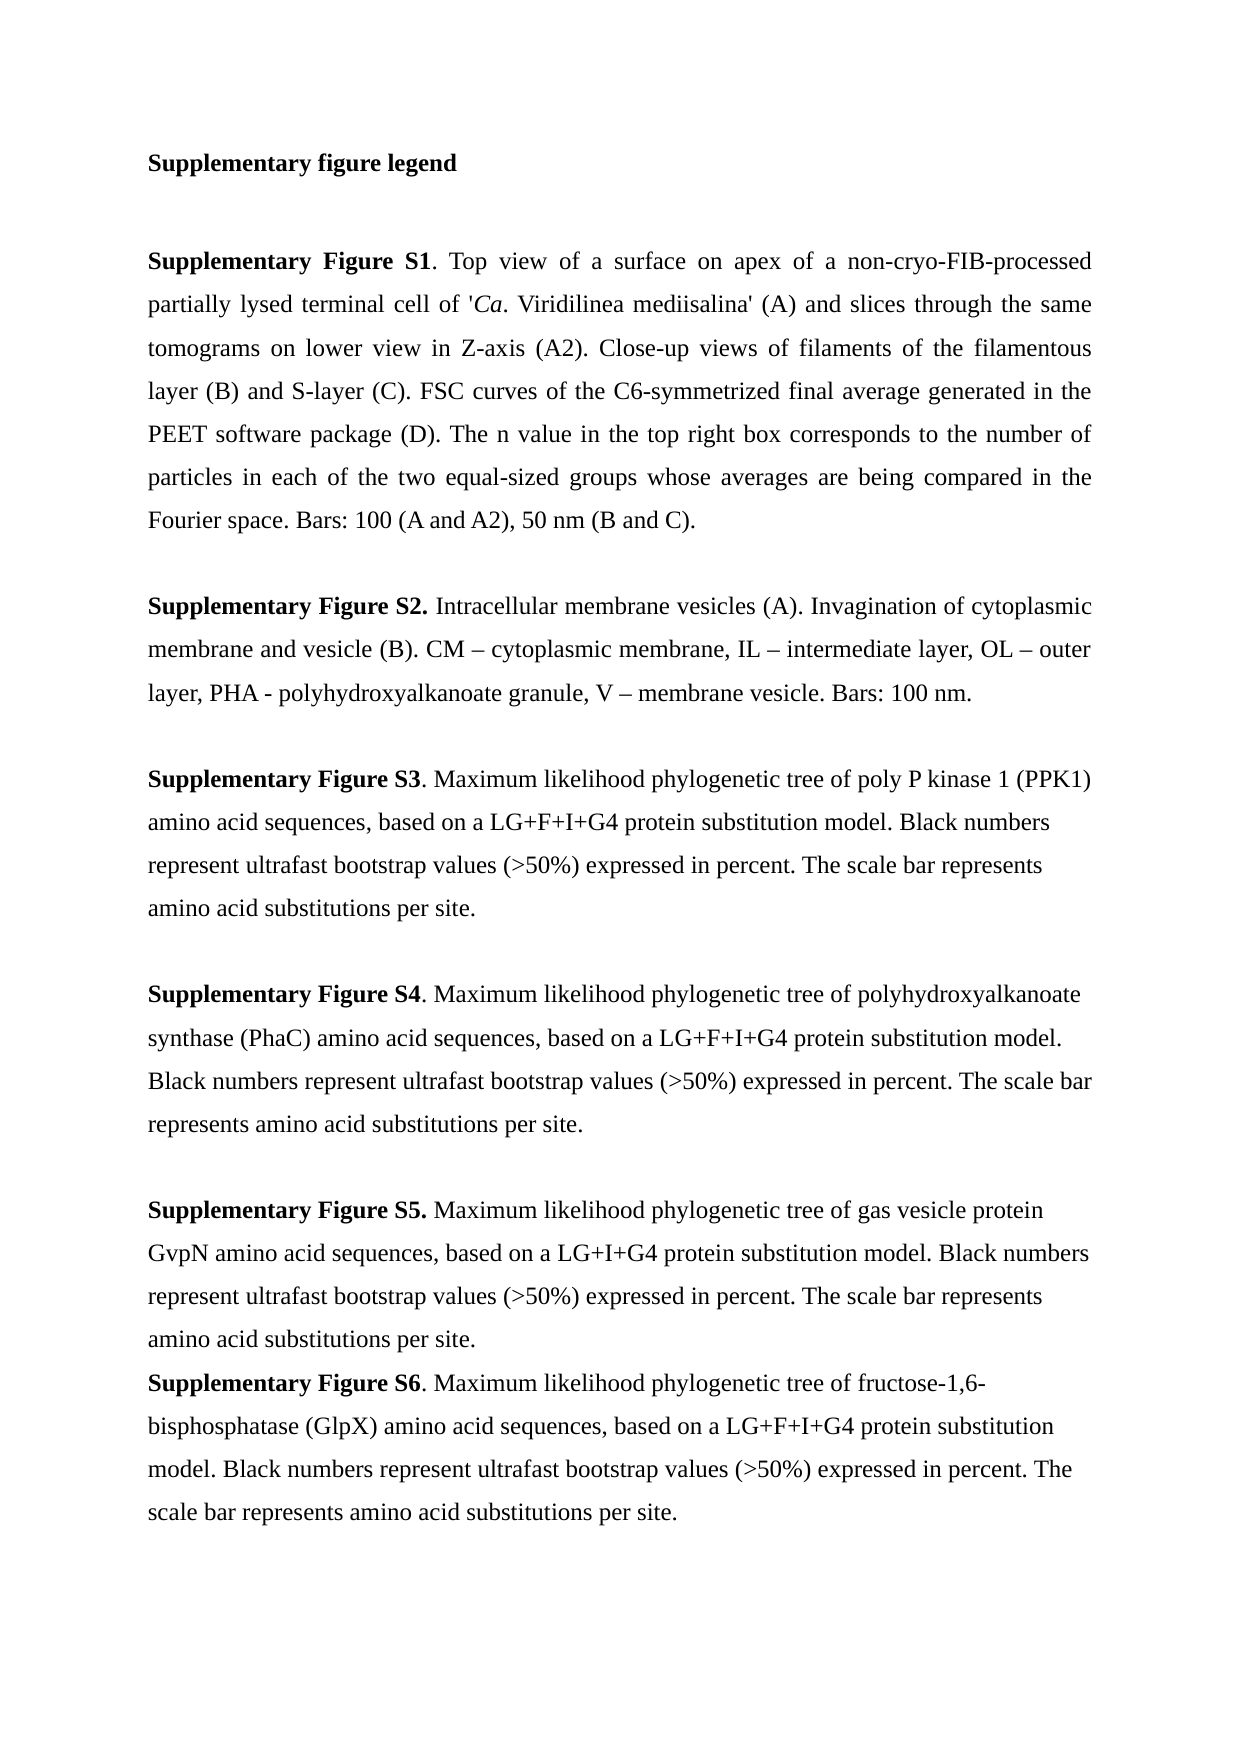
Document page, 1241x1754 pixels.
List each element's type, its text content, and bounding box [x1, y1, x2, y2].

text Supplementary Figure S5. Maximum likelihood phylogenetic tree of gas vesicle protein GvpN amino acid sequences, based on a LG+I+G4 protein substitution model. Black numbers represent ultrafast bootstrap values (>50%) expressed in percent. The scale bar represents amino acid substitutions per site. [148, 1195, 1093, 1353]
text Supplementary Figure S2. Intracellular membrane vesicles (A). Invagination of cytoplasmic membrane and vesicle (B). CM – cytoplasmic membrane, IL – intermediate layer, OL – outer layer, PHA - polyhydroxyalkanoate granule, V – membrane vesicle. Bars: 100 nm. [148, 591, 1093, 706]
subtitle Supplementary figure legend [148, 148, 1093, 176]
text Supplementary Figure S6. Maximum likelihood phylogenetic tree of fructose-1,6-bisphosphatase (GlpX) amino acid sequences, based on a LG+F+I+G4 protein substitution model. Black numbers represent ultrafast bootstrap values (>50%) expressed in percent. The scale bar represents amino acid substitutions per site. [148, 1368, 1093, 1526]
text Supplementary Figure S3. Maximum likelihood phylogenetic tree of poly P kinase 1 (PPK1) amino acid sequences, based on a LG+F+I+G4 protein substitution model. Black numbers represent ultrafast bootstrap values (>50%) expressed in percent. The scale bar represents amino acid substitutions per site. [148, 764, 1093, 922]
text Supplementary Figure S4. Maximum likelihood phylogenetic tree of polyhydroxyalkanoate synthase (PhaC) amino acid sequences, based on a LG+F+I+G4 protein substitution model. Black numbers represent ultrafast bootstrap values (>50%) expressed in percent. The scale bar represents amino acid substitutions per site. [148, 979, 1093, 1138]
text Supplementary Figure S1. Top view of a surface on apex of a non-cryo-FIB-processed partially lysed terminal cell of 'Ca. Viridilinea mediisalina' (A) and slices through the same tomograms on lower view in Z-axis (A2). Close-up views of filaments of the filamentous layer (B) and S-layer (C). FSC curves of the C6-symmetrized final average generated in the PEET software package (D). The n value in the top right box corresponds to the number of particles in each of the two equal-sized groups whose averages are being compared in the Fourier space. Bars: 100 (A and A2), 50 nm (B and C). [148, 246, 1093, 534]
